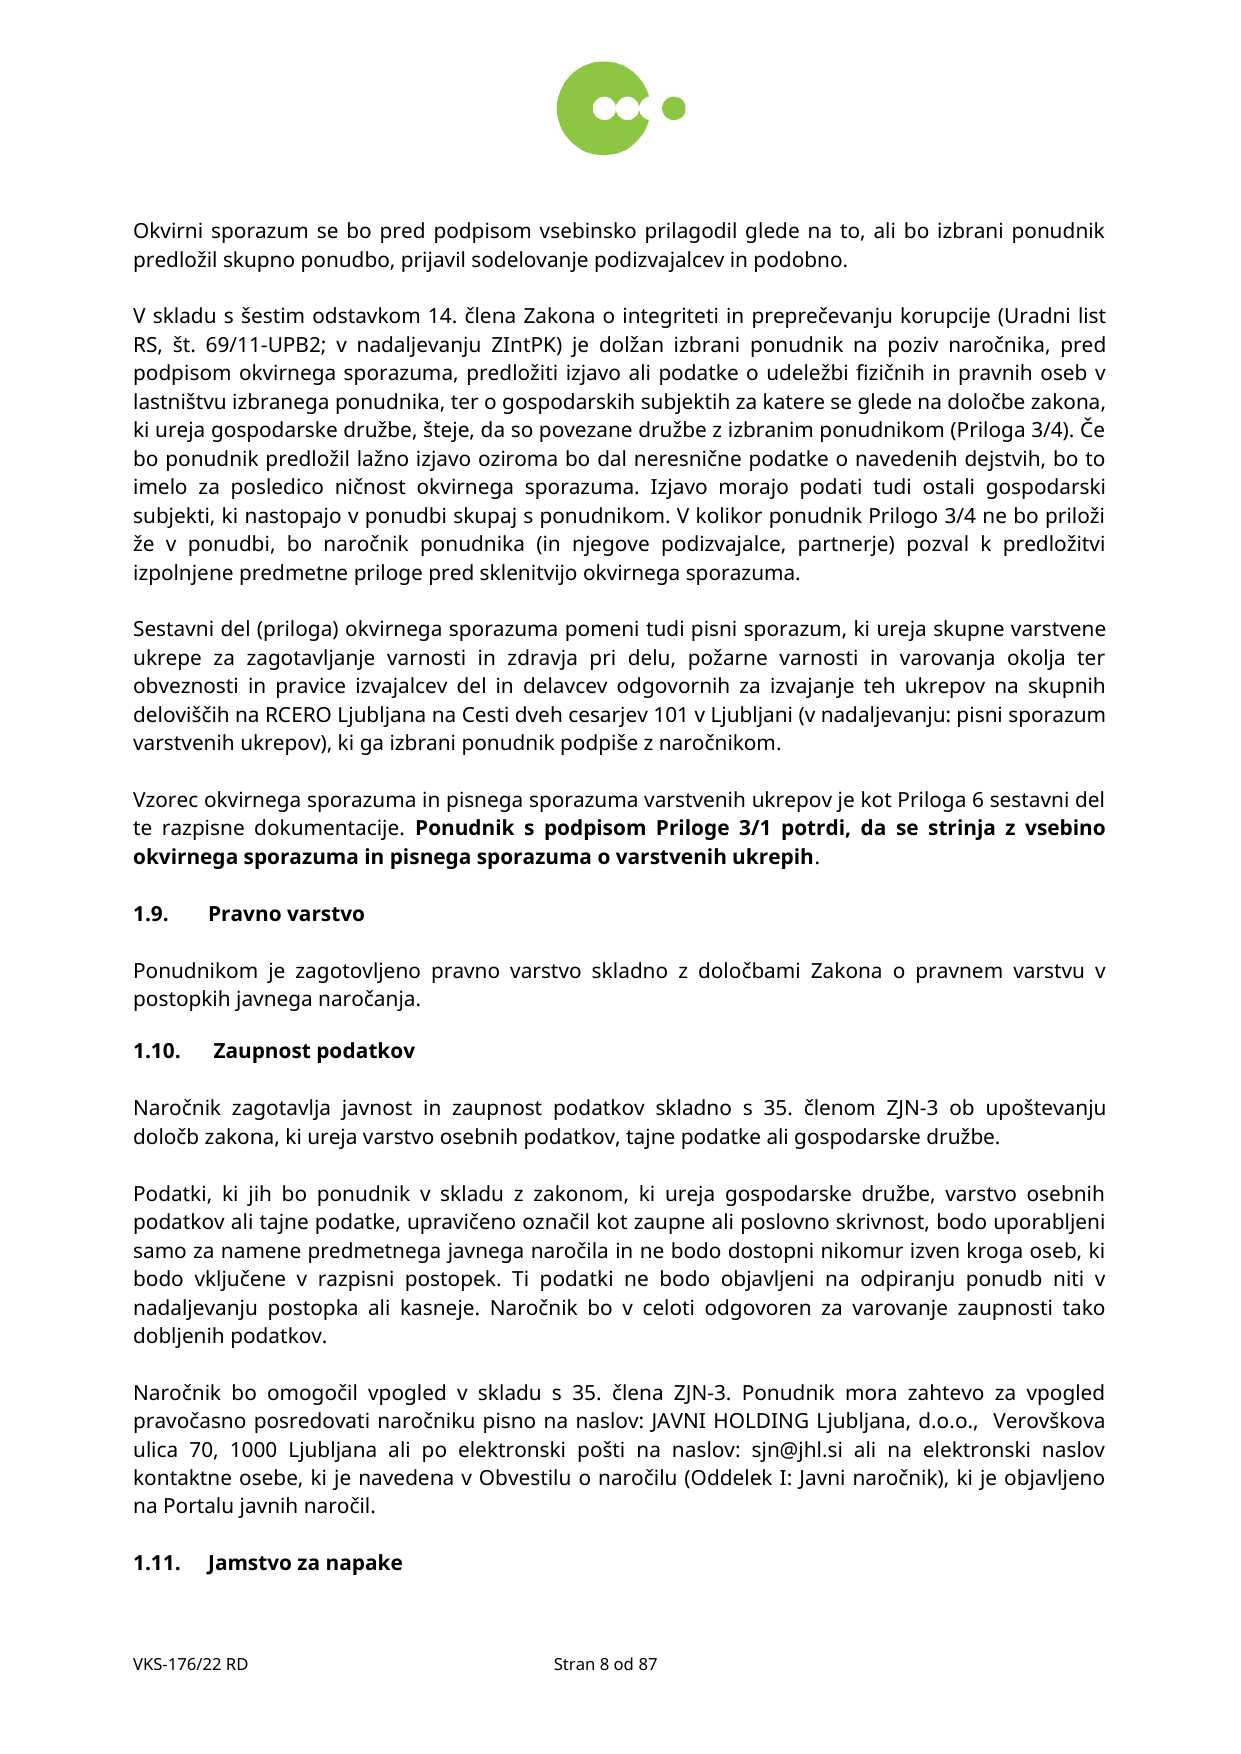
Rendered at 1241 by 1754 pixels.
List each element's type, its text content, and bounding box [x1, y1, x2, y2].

list Jamstvo za napake [133, 1548, 1107, 1577]
list Pravno varstvo [133, 899, 1107, 927]
text V skladu s šestim odstavkom 14. člena Zakona o integriteti in preprečevanju korupcije (Uradni list RS, št. 69/11-UPB2; v nadaljevanju ZIntPK) je dolžan izbrani ponudnik na poziv naročnika, pred podpisom okvirnega sporazuma, predložiti izjavo ali podatke o udeležbi fizičnih in pravnih oseb v lastništvu izbranega ponudnika, ter o gospodarskih subjektih za katere se glede na določbe zakona, ki ureja gospodarske družbe, šteje, da so povezane družbe z izbranim ponudnikom (Priloga 3/4). Če bo ponudnik predložil lažno izjavo oziroma bo dal neresnične podatke o navedenih dejstvih, bo to imelo za posledico ničnost okvirnega sporazuma. Izjavo morajo podati tudi ostali gospodarski subjekti, ki nastopajo v ponudbi skupaj s ponudnikom. V kolikor ponudnik Prilogo 3/4 ne bo priloži že v ponudbi, bo naročnik ponudnika (in njegove podizvajalce, partnerje) pozval k predložitvi izpolnjene predmetne priloge pred sklenitvijo okvirnega sporazuma. [133, 302, 1107, 586]
text Okvirni sporazum se bo pred podpisom vsebinsko prilagodil glede na to, ali bo izbrani ponudnik predložil skupno ponudbo, prijavil sodelovanje podizvajalcev in podobno. [133, 216, 1107, 273]
text Sestavni del (priloga) okvirnega sporazuma pomeni tudi pisni sporazum, ki ureja skupne varstvene ukrepe za zagotavljanje varnosti in zdravja pri delu, požarne varnosti in varovanja okolja ter obveznosti in pravice izvajalcev del in delavcev odgovornih za izvajanje teh ukrepov na skupnih deloviščih na RCERO Ljubljana na Cesti dveh cesarjev 101 v Ljubljani (v nadaljevanju: pisni sporazum varstvenih ukrepov), ki ga izbrani ponudnik podpiše z naročnikom. [133, 614, 1107, 757]
text Vzorec okvirnega sporazuma in pisnega sporazuma varstvenih ukrepov je kot Priloga 6 sestavni del te razpisne dokumentacije. Ponudnik s podpisom Priloge 3/1 potrdi, da se strinja z vsebino okvirnega sporazuma in pisnega sporazuma o varstvenih ukrepih. [133, 785, 1107, 870]
text Ponudnikom je zagotovljeno pravno varstvo skladno z določbami Zakona o pravnem varstvu v postopkih javnega naročanja. [133, 956, 1107, 1013]
text Podatki, ki jih bo ponudnik v skladu z zakonom, ki ureja gospodarske družbe, varstvo osebnih podatkov ali tajne podatke, upravičeno označil kot zaupne ali poslovno skrivnost, bodo uporabljeni samo za namene predmetnega javnega naročila in ne bodo dostopni nikomur izven kroga oseb, ki bodo vključene v razpisni postopek. Ti podatki ne bodo objavljeni na odpiranju ponudb niti v nadaljevanju postopka ali kasneje. Naročnik bo v celoti odgovoren za varovanje zaupnosti tako dobljenih podatkov. [133, 1179, 1107, 1349]
text Naročnik zagotavlja javnost in zaupnost podatkov skladno s 35. členom ZJN-3 ob upoštevanju določb zakona, ki ureja varstvo osebnih podatkov, tajne podatke ali gospodarske družbe. [133, 1093, 1107, 1150]
text Naročnik bo omogočil vpogled v skladu s 35. člena ZJN-3. Ponudnik mora zahtevo za vpogled pravočasno posredovati naročniku pisno na naslov: JAVNI HOLDING Ljubljana, d.o.o., Verovškova ulica 70, 1000 Ljubljana ali po elektronski pošti na naslov: sjn@jhl.si ali na elektronski naslov kontaktne osebe, ki je navedena v Obvestilu o naročilu (Oddelek I: Javni naročnik), ki je objavljeno na Portalu javnih naročil. [133, 1378, 1107, 1520]
list Zaupnost podatkov [133, 1037, 1107, 1065]
